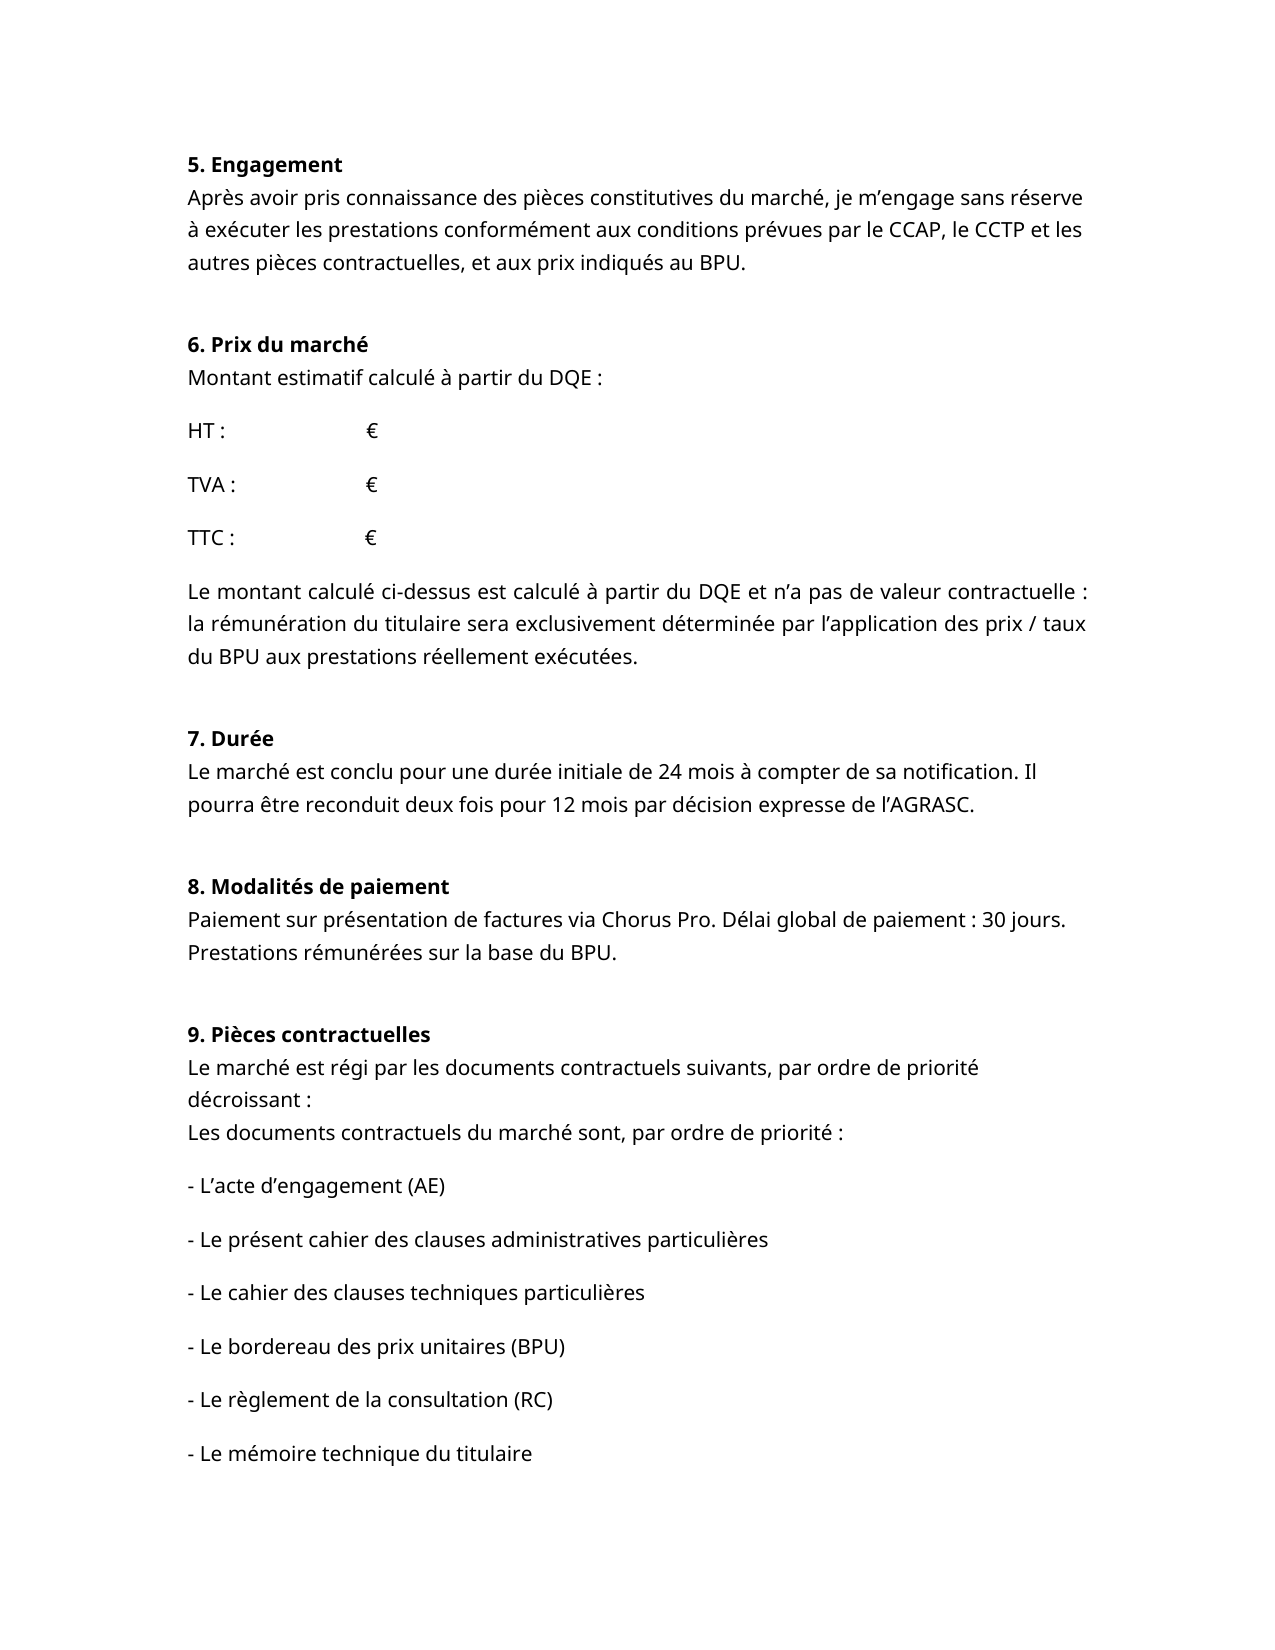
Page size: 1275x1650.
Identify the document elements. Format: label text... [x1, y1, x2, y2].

text TVA : € [187, 470, 1087, 498]
subtitle 9. Pièces contractuelles [187, 1020, 1087, 1049]
text - Le présent cahier des clauses administratives particulières [187, 1225, 1087, 1253]
subtitle 6. Prix du marché [187, 330, 1087, 359]
text Montant estimatif calculé à partir du DQE : [187, 363, 1087, 391]
text - Le cahier des clauses techniques particulières [187, 1278, 1087, 1307]
text - Le bordereau des prix unitaires (BPU) [187, 1332, 1087, 1360]
text - Le règlement de la consultation (RC) [187, 1385, 1087, 1414]
text Le montant calculé ci-dessus est calculé à partir du DQE et n’a pas de valeur contractuelle : la rémunération du titulaire sera exclusivement déterminée par l’application des prix / taux du BPU aux prestations réellement exécutées. [187, 577, 1087, 670]
subtitle 5. Engagement [187, 150, 1087, 178]
text - Le mémoire technique du titulaire [187, 1439, 1087, 1467]
text Paiement sur présentation de factures via Chorus Pro. Délai global de paiement : 30 jours. Prestations rémunérées sur la base du BPU. [187, 905, 1087, 966]
text Après avoir pris connaissance des pièces constitutives du marché, je m’engage sans réserve à exécuter les prestations conformément aux conditions prévues par le CCAP, le CCTP et les autres pièces contractuelles, et aux prix indiqués au BPU. [187, 183, 1087, 276]
text Le marché est conclu pour une durée initiale de 24 mois à compter de sa notification. Il pourra être reconduit deux fois pour 12 mois par décision expresse de l’AGRASC. [187, 757, 1087, 818]
text TTC : € [187, 523, 1087, 552]
subtitle 7. Durée [187, 724, 1087, 753]
subtitle 8. Modalités de paiement [187, 872, 1087, 901]
text Le marché est régi par les documents contractuels suivants, par ordre de priorité décroissant : Les documents contractuels du marché sont, par ordre de priorité : [187, 1053, 1087, 1146]
text HT : € [187, 416, 1087, 445]
text - L’acte d’engagement (AE) [187, 1171, 1087, 1200]
